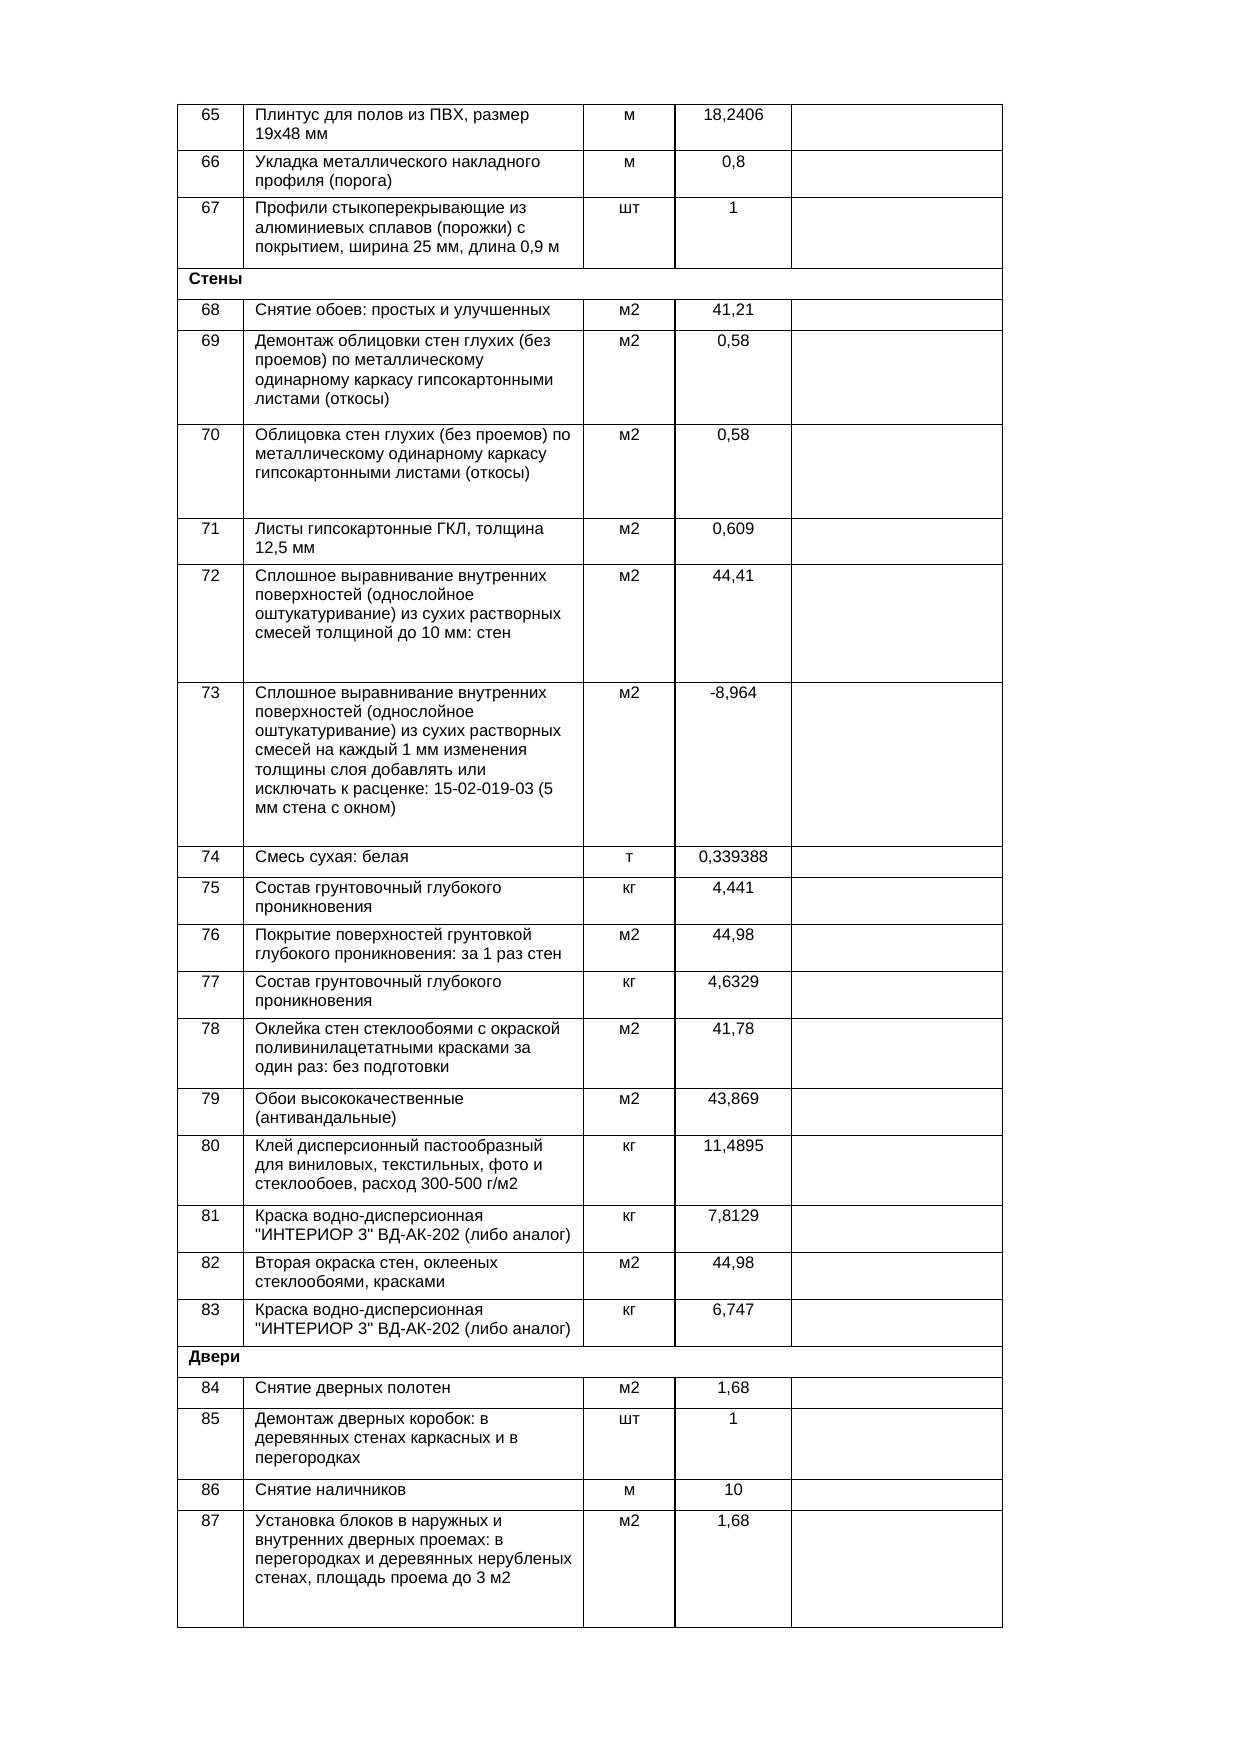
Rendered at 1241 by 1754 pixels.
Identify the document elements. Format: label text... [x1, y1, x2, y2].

table_cell [792, 1253, 1002, 1299]
table_cell -8,964 [676, 683, 791, 846]
table_cell [792, 1409, 1002, 1478]
table_cell [792, 425, 1002, 517]
table_cell [792, 1206, 1002, 1252]
table_cell 84 [178, 1378, 243, 1408]
table_cell 85 [178, 1409, 243, 1478]
table_cell 81 [178, 1206, 243, 1252]
table_cell 43,869 [676, 1089, 791, 1135]
table_cell кг [584, 878, 674, 924]
table_cell 80 [178, 1136, 243, 1205]
table_cell м2 [584, 1511, 674, 1627]
table_cell м2 [584, 331, 674, 424]
table_cell кг [584, 1136, 674, 1205]
table_cell Оклейка стен стеклообоями с окраской поливинилацетатными красками за один раз: без подготовки [244, 1019, 583, 1088]
table_cell 69 [178, 331, 243, 424]
table_cell Стены [178, 269, 1002, 299]
table_cell [792, 565, 1002, 682]
table_cell 44,98 [676, 1253, 791, 1299]
table_cell 78 [178, 1019, 243, 1088]
table_cell [792, 105, 1002, 150]
table_cell [792, 1378, 1002, 1408]
table_cell 72 [178, 565, 243, 682]
table_cell Листы гипсокартонные ГКЛ, толщина 12,5 мм [244, 519, 583, 564]
table_cell Снятие дверных полотен [244, 1378, 583, 1408]
table_cell 83 [178, 1300, 243, 1346]
table_cell 0,58 [676, 425, 791, 517]
table_cell Демонтаж облицовки стен глухих (без проемов) по металлическому одинарному каркасу гипсокартонными листами (откосы) [244, 331, 583, 424]
table_cell м [584, 105, 674, 150]
table_cell кг [584, 972, 674, 1017]
table_cell [792, 925, 1002, 971]
table_cell м2 [584, 519, 674, 564]
table_cell 44,41 [676, 565, 791, 682]
table_cell Обои высококачественные (антивандальные) [244, 1089, 583, 1135]
table_cell 0,609 [676, 519, 791, 564]
table_cell 86 [178, 1480, 243, 1510]
table_cell Смесь сухая: белая [244, 847, 583, 877]
table_cell м2 [584, 1019, 674, 1088]
table_cell 67 [178, 198, 243, 267]
table_cell Сплошное выравнивание внутренних поверхностей (однослойное оштукатуривание) из сухих растворных смесей на каждый 1 мм изменения толщины слоя добавлять или исключать к расценке: 15-02-019-03 (5 мм стена с окном) [244, 683, 583, 846]
table_cell 75 [178, 878, 243, 924]
table_cell шт [584, 198, 674, 267]
table_cell [792, 1136, 1002, 1205]
table_cell [792, 847, 1002, 877]
table_cell 1,68 [676, 1511, 791, 1627]
table_cell 68 [178, 300, 243, 330]
table_cell кг [584, 1300, 674, 1346]
table_cell 7,8129 [676, 1206, 791, 1252]
table_cell [792, 1089, 1002, 1135]
table_cell [792, 300, 1002, 330]
table_cell 74 [178, 847, 243, 877]
table_cell 66 [178, 151, 243, 197]
table_cell 0,58 [676, 331, 791, 424]
table_cell 1 [676, 1409, 791, 1478]
table_cell Плинтус для полов из ПВХ, размер 19х48 мм [244, 105, 583, 150]
table_cell м2 [584, 1378, 674, 1408]
table_cell Облицовка стен глухих (без проемов) по металлическому одинарному каркасу гипсокартонными листами (откосы) [244, 425, 583, 517]
table_cell 0,339388 [676, 847, 791, 877]
table_cell Двери [178, 1347, 1002, 1377]
table_cell м2 [584, 565, 674, 682]
table_cell м2 [584, 300, 674, 330]
table_cell [792, 683, 1002, 846]
table_cell 87 [178, 1511, 243, 1627]
table_cell Вторая окраска стен, оклееных стеклообоями, красками [244, 1253, 583, 1299]
table_cell [792, 331, 1002, 424]
table_cell м [584, 1480, 674, 1510]
table_cell Укладка металлического накладного профиля (порога) [244, 151, 583, 197]
table_cell 71 [178, 519, 243, 564]
table_cell [792, 1019, 1002, 1088]
table_cell Снятие наличников [244, 1480, 583, 1510]
table_cell [792, 151, 1002, 197]
table_cell 44,98 [676, 925, 791, 971]
table_cell Покрытие поверхностей грунтовкой глубокого проникновения: за 1 раз стен [244, 925, 583, 971]
table_cell м2 [584, 1089, 674, 1135]
table_cell Состав грунтовочный глубокого проникновения [244, 972, 583, 1017]
table_cell 41,21 [676, 300, 791, 330]
table_cell кг [584, 1206, 674, 1252]
table_cell м2 [584, 683, 674, 846]
table_cell Состав грунтовочный глубокого проникновения [244, 878, 583, 924]
table_cell 10 [676, 1480, 791, 1510]
table_cell Установка блоков в наружных и внутренних дверных проемах: в перегородках и деревянных нерубленых стенах, площадь проема до 3 м2 [244, 1511, 583, 1627]
table_cell Профили стыкоперекрывающие из алюминиевых сплавов (порожки) с покрытием, ширина 25 мм, длина 0,9 м [244, 198, 583, 267]
table_cell 1,68 [676, 1378, 791, 1408]
table_cell 41,78 [676, 1019, 791, 1088]
table_cell 79 [178, 1089, 243, 1135]
table_cell 76 [178, 925, 243, 971]
table_cell 18,2406 [676, 105, 791, 150]
table_cell [792, 198, 1002, 267]
table_cell 73 [178, 683, 243, 846]
table_cell 77 [178, 972, 243, 1017]
table_cell т [584, 847, 674, 877]
table_cell м2 [584, 1253, 674, 1299]
table_cell Демонтаж дверных коробок: в деревянных стенах каркасных и в перегородках [244, 1409, 583, 1478]
table_cell Клей дисперсионный пастообразный для виниловых, текстильных, фото и стеклообоев, расход 300-500 г/м2 [244, 1136, 583, 1205]
table_cell 0,8 [676, 151, 791, 197]
table_cell м2 [584, 925, 674, 971]
table_cell 65 [178, 105, 243, 150]
table_cell [792, 1511, 1002, 1627]
table_cell Краска водно-дисперсионная "ИНТЕРИОР 3" ВД-АК-202 (либо аналог) [244, 1300, 583, 1346]
table_cell 82 [178, 1253, 243, 1299]
table_cell 11,4895 [676, 1136, 791, 1205]
table_cell 70 [178, 425, 243, 517]
table_cell [792, 1300, 1002, 1346]
table_cell Снятие обоев: простых и улучшенных [244, 300, 583, 330]
table_cell [792, 972, 1002, 1017]
table_cell [792, 1480, 1002, 1510]
table_cell 1 [676, 198, 791, 267]
table_cell 6,747 [676, 1300, 791, 1346]
table_cell м [584, 151, 674, 197]
table_cell м2 [584, 425, 674, 517]
table_cell [792, 519, 1002, 564]
table_cell [792, 878, 1002, 924]
table_cell шт [584, 1409, 674, 1478]
table_cell Сплошное выравнивание внутренних поверхностей (однослойное оштукатуривание) из сухих растворных смесей толщиной до 10 мм: стен [244, 565, 583, 682]
table_cell 4,6329 [676, 972, 791, 1017]
table_cell 4,441 [676, 878, 791, 924]
table_cell Краска водно-дисперсионная "ИНТЕРИОР 3" ВД-АК-202 (либо аналог) [244, 1206, 583, 1252]
